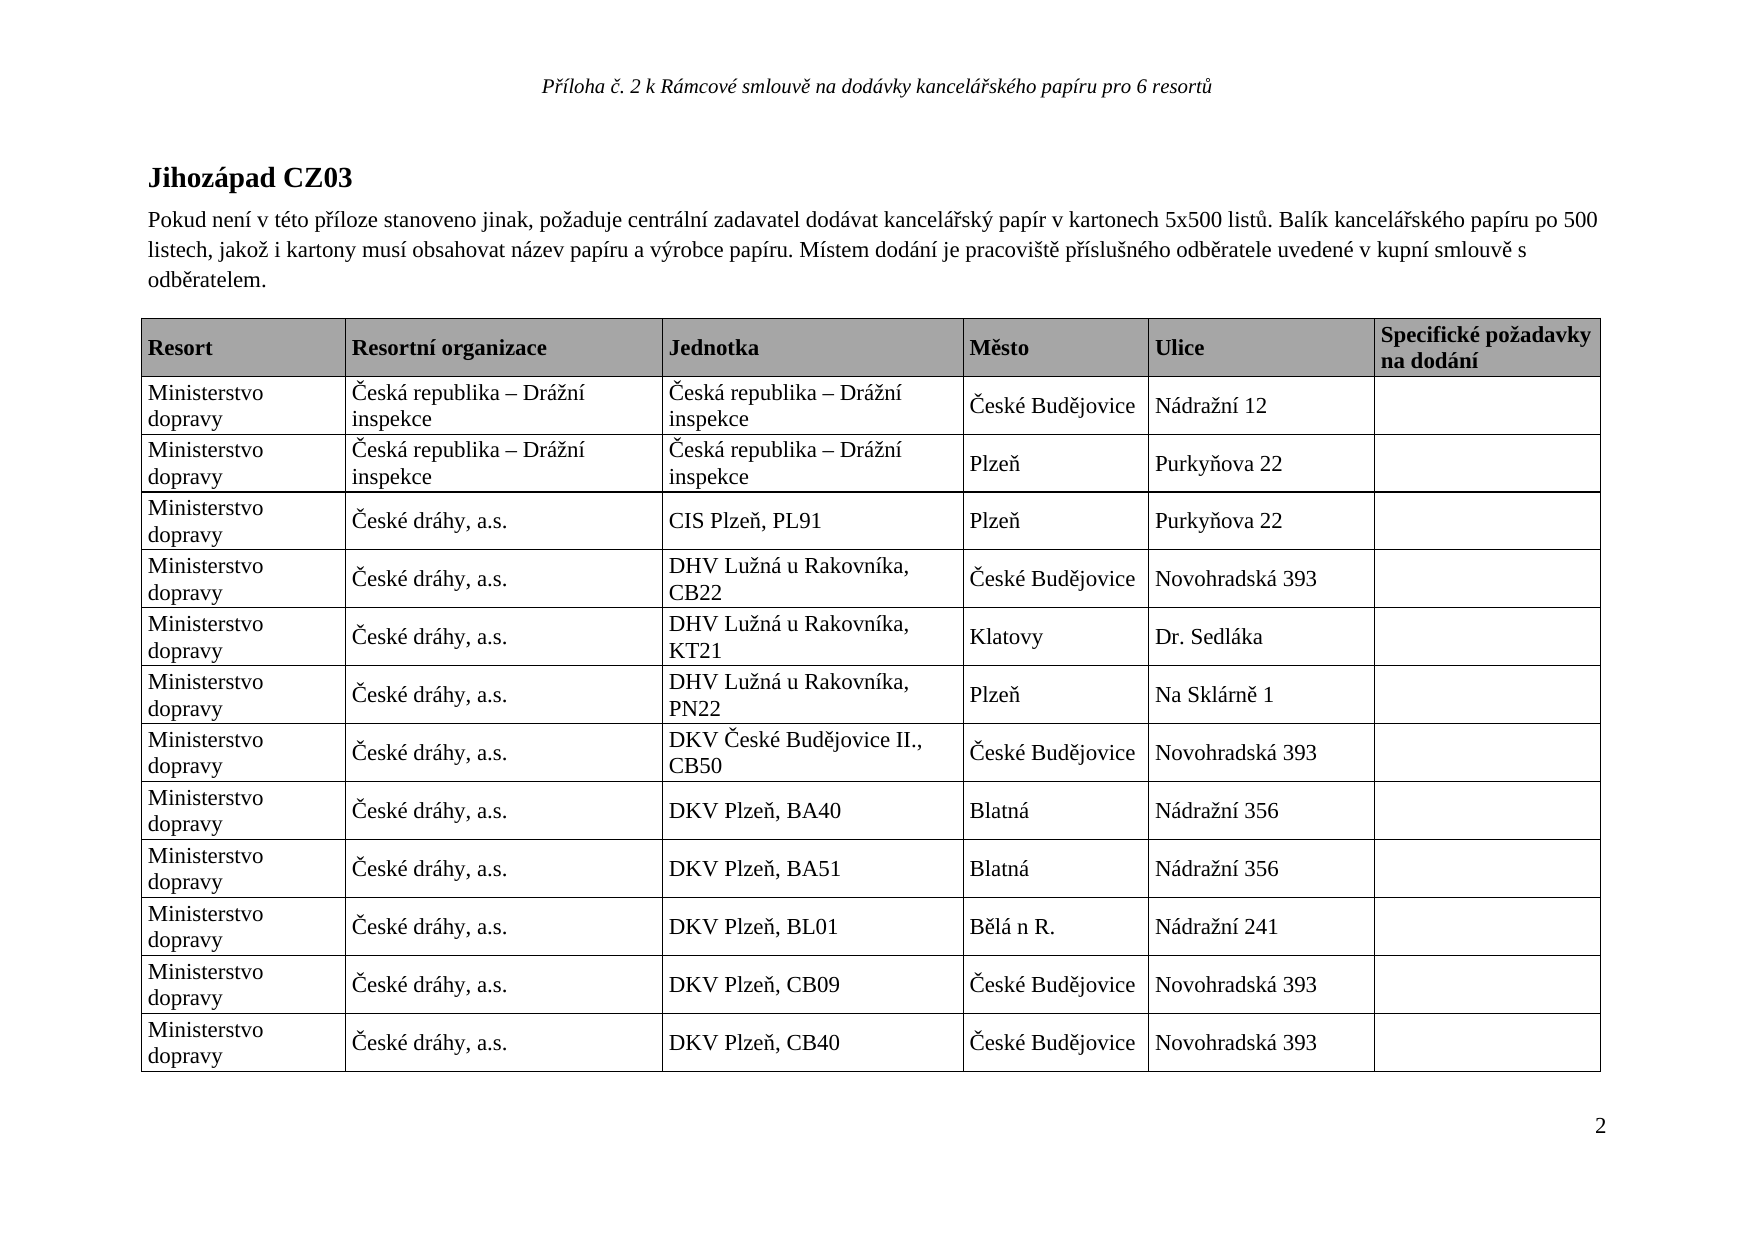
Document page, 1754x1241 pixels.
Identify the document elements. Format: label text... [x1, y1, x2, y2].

table_cell DKV Plzeň, CB40 [663, 1014, 963, 1071]
table_cell České dráhy, a.s. [346, 608, 662, 665]
table_cell [1375, 550, 1600, 607]
table_header Resort [142, 319, 345, 376]
table_cell [1375, 956, 1600, 1013]
table_cell České dráhy, a.s. [346, 1014, 662, 1071]
table_cell Ministerstvo dopravy [142, 956, 345, 1013]
table_cell České dráhy, a.s. [346, 840, 662, 897]
table_cell Ministerstvo dopravy [142, 898, 345, 955]
table_cell DKV Plzeň, BA51 [663, 840, 963, 897]
table_cell České Budějovice [964, 1014, 1148, 1071]
table_cell Plzeň [964, 666, 1148, 723]
table_cell [1375, 608, 1600, 665]
text Pokud není v této příloze stanoveno jinak, požaduje centrální zadavatel dodávat kancelářský papír v kartonech 5x500 listů. Balík kancelářského papíru po 500 listech, jakož i kartony musí obsahovat název papíru a výrobce papíru. Místem dodání je pracoviště příslušného odběratele uvedené v kupní smlouvě s odběratelem. [148, 206, 1606, 293]
table_cell Blatná [964, 840, 1148, 897]
table_cell Novohradská 393 [1149, 1014, 1374, 1071]
table_cell České Budějovice [964, 377, 1148, 433]
table_cell Novohradská 393 [1149, 550, 1374, 607]
table_cell Ministerstvo dopravy [142, 724, 345, 781]
table_cell Blatná [964, 782, 1148, 839]
table_cell České dráhy, a.s. [346, 666, 662, 723]
table_cell DKV Plzeň, CB09 [663, 956, 963, 1013]
table_header Specifické požadavky na dodání [1375, 319, 1600, 376]
table_cell [1375, 666, 1600, 723]
table_cell České dráhy, a.s. [346, 493, 662, 549]
table_cell [1375, 1014, 1600, 1071]
table_cell [1375, 724, 1600, 781]
table_cell [1375, 840, 1600, 897]
table_header Město [964, 319, 1148, 376]
table_cell [1375, 493, 1600, 549]
table_cell České dráhy, a.s. [346, 550, 662, 607]
table_cell Bělá n R. [964, 898, 1148, 955]
table_header Ulice [1149, 319, 1374, 376]
table_cell Purkyňova 22 [1149, 435, 1374, 491]
table_cell České dráhy, a.s. [346, 724, 662, 781]
table_header Resortní organizace [346, 319, 662, 376]
table_cell CIS Plzeň, PL91 [663, 493, 963, 549]
table_cell DKV Plzeň, BL01 [663, 898, 963, 955]
table_cell DKV České Budějovice II., CB50 [663, 724, 963, 781]
table_cell Ministerstvo dopravy [142, 1014, 345, 1071]
table_cell Dr. Sedláka [1149, 608, 1374, 665]
table_cell [1375, 782, 1600, 839]
table_cell České Budějovice [964, 956, 1148, 1013]
table_cell Novohradská 393 [1149, 956, 1374, 1013]
table_cell Ministerstvo dopravy [142, 840, 345, 897]
table_cell DHV Lužná u Rakovníka, KT21 [663, 608, 963, 665]
table_cell Plzeň [964, 493, 1148, 549]
table_cell Ministerstvo dopravy [142, 782, 345, 839]
table_cell Plzeň [964, 435, 1148, 491]
table_cell Ministerstvo dopravy [142, 608, 345, 665]
table_cell České dráhy, a.s. [346, 898, 662, 955]
table_cell DKV Plzeň, BA40 [663, 782, 963, 839]
table_cell České Budějovice [964, 550, 1148, 607]
table_cell Ministerstvo dopravy [142, 435, 345, 491]
table_cell Purkyňova 22 [1149, 493, 1374, 549]
table_cell [1375, 435, 1600, 491]
table_cell DHV Lužná u Rakovníka, PN22 [663, 666, 963, 723]
table_cell Česká republika – Drážní inspekce [663, 377, 963, 433]
table_cell [1375, 377, 1600, 433]
table_header Jednotka [663, 319, 963, 376]
table_cell Nádražní 356 [1149, 782, 1374, 839]
table_cell Nádražní 241 [1149, 898, 1374, 955]
table_cell Ministerstvo dopravy [142, 666, 345, 723]
table_cell DHV Lužná u Rakovníka, CB22 [663, 550, 963, 607]
table_cell Novohradská 393 [1149, 724, 1374, 781]
table_cell Ministerstvo dopravy [142, 493, 345, 549]
subtitle Jihozápad CZ03 [148, 160, 1606, 194]
table_cell Klatovy [964, 608, 1148, 665]
table_cell Česká republika – Drážní inspekce [346, 377, 662, 433]
table_cell České Budějovice [964, 724, 1148, 781]
table_cell Česká republika – Drážní inspekce [663, 435, 963, 491]
table_cell Nádražní 356 [1149, 840, 1374, 897]
table_cell České dráhy, a.s. [346, 782, 662, 839]
table_cell [1375, 898, 1600, 955]
table_cell Ministerstvo dopravy [142, 377, 345, 433]
table_cell Na Sklárně 1 [1149, 666, 1374, 723]
table_cell Česká republika – Drážní inspekce [346, 435, 662, 491]
table_cell České dráhy, a.s. [346, 956, 662, 1013]
table_cell Nádražní 12 [1149, 377, 1374, 433]
table_cell Ministerstvo dopravy [142, 550, 345, 607]
